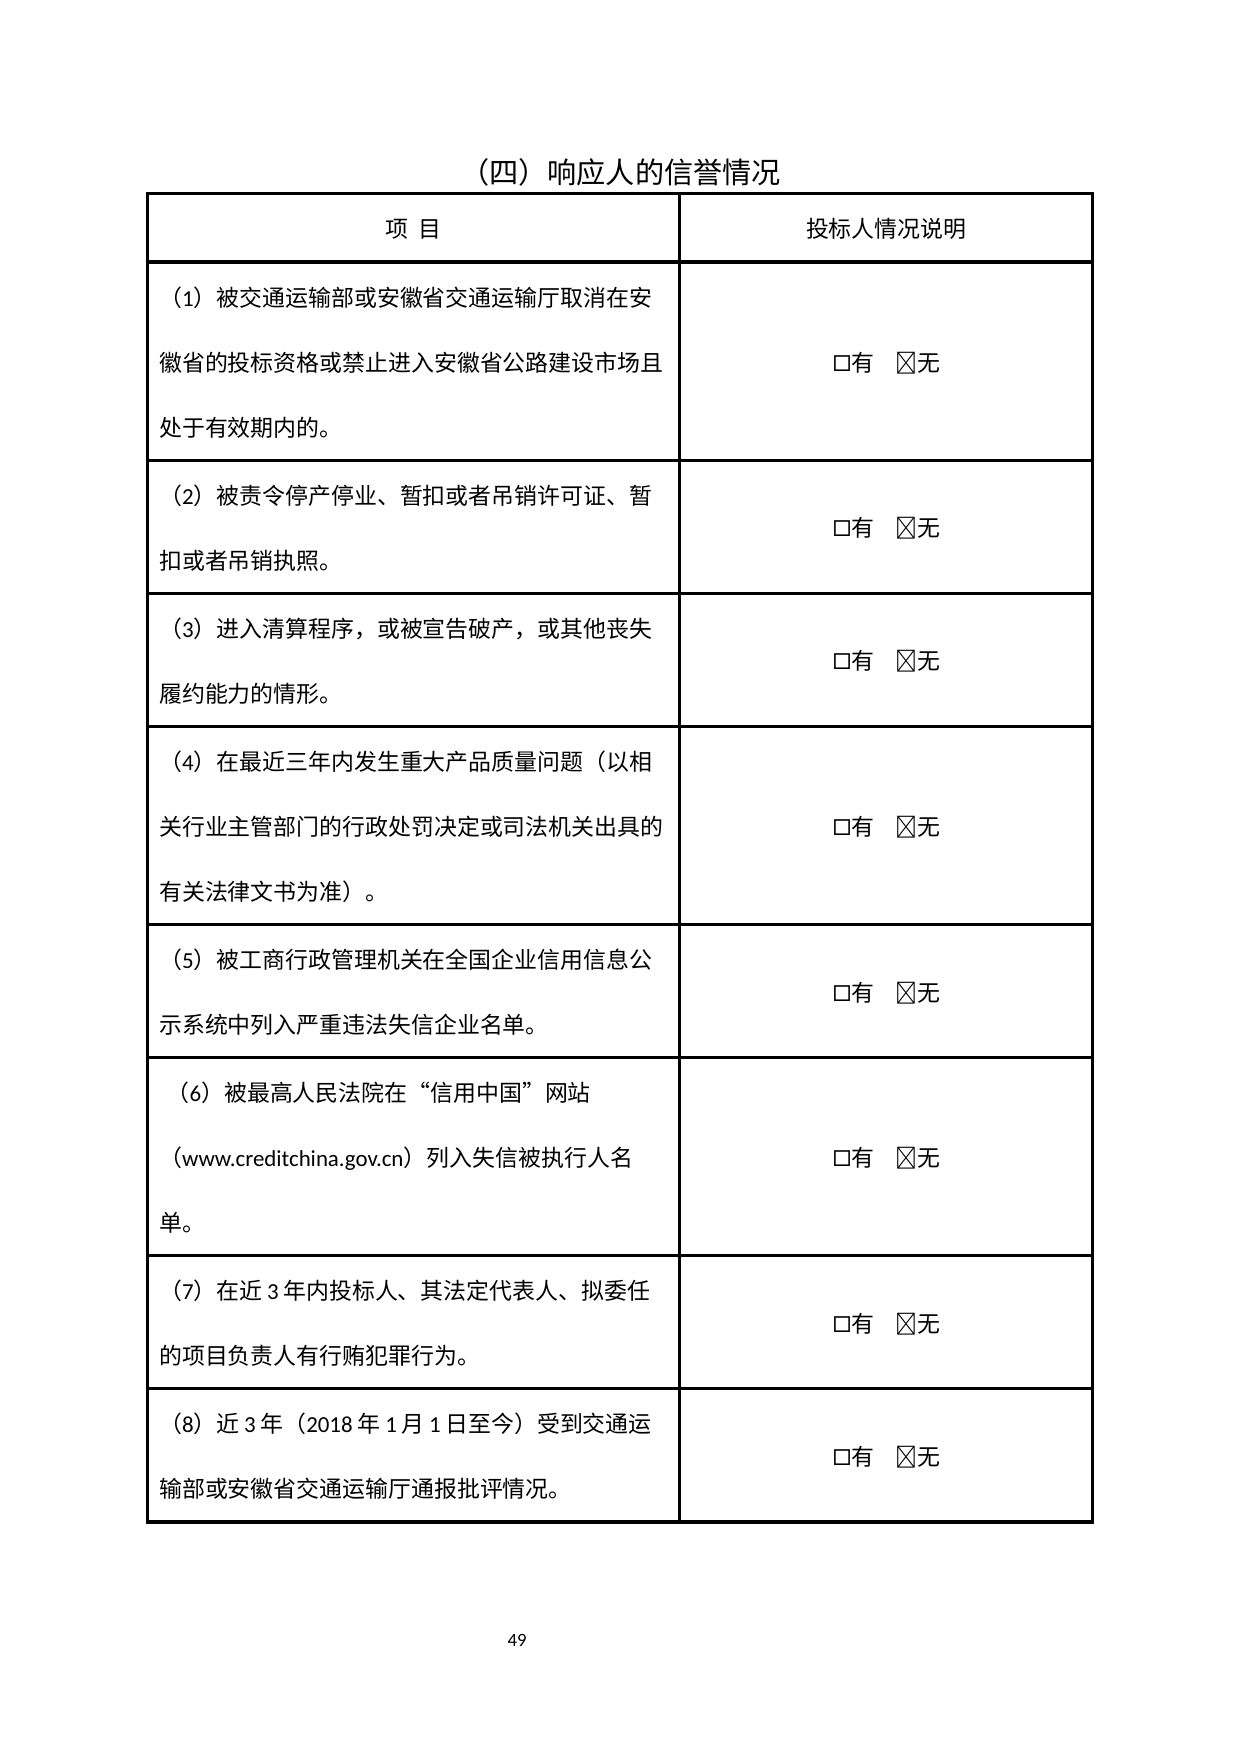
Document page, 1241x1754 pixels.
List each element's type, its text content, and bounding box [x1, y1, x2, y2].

table_cell 有 无 [681, 926, 1091, 1056]
table_cell 有 无 [681, 462, 1091, 592]
table_cell 有 无 [681, 595, 1091, 725]
table_cell （8）近3年（2018 年1月1日至今）受到交通运输部或安徽省交通运输厅通报批评情况。 [149, 1390, 678, 1520]
table_cell 有 无 [681, 728, 1091, 923]
table_cell 有 无 [681, 1257, 1091, 1387]
table_cell 有 无 [681, 1059, 1091, 1254]
table_cell （5）被工商行政管理机关在全国企业信用信息公示系统中列入严重违法失信企业名单。 [149, 926, 678, 1056]
table_cell （7）在近3年内投标人、其法定代表人、拟委任的项目负责人有行贿犯罪行为。 [149, 1257, 678, 1387]
table_cell （1）被交通运输部或安徽省交通运输厅取消在安徽省的投标资格或禁止进入安徽省公路建设市场且处于有效期内的。 [149, 264, 678, 458]
text （四）响应人的信誉情况 [187, 150, 1053, 192]
table_cell 有 无 [681, 1390, 1091, 1520]
table_cell （2）被责令停产停业、暂扣或者吊销许可证、暂扣或者吊销执照。 [149, 462, 678, 592]
table_cell （4）在最近三年内发生重大产品质量问题（以相关行业主管部门的行政处罚决定或司法机关出具的有关法律文书为准）。 [149, 728, 678, 923]
table_header 投标人情况说明 [681, 195, 1091, 260]
table_header 项 目 [149, 195, 678, 260]
table_cell （3）进入清算程序，或被宣告破产，或其他丧失履约能力的情形。 [149, 595, 678, 725]
table_cell 有 无 [681, 264, 1091, 458]
table_cell （6）被最高人民法院在“信用中国”网站（www.creditchina.gov.cn）列入失信被执行人名单。 [149, 1059, 678, 1254]
